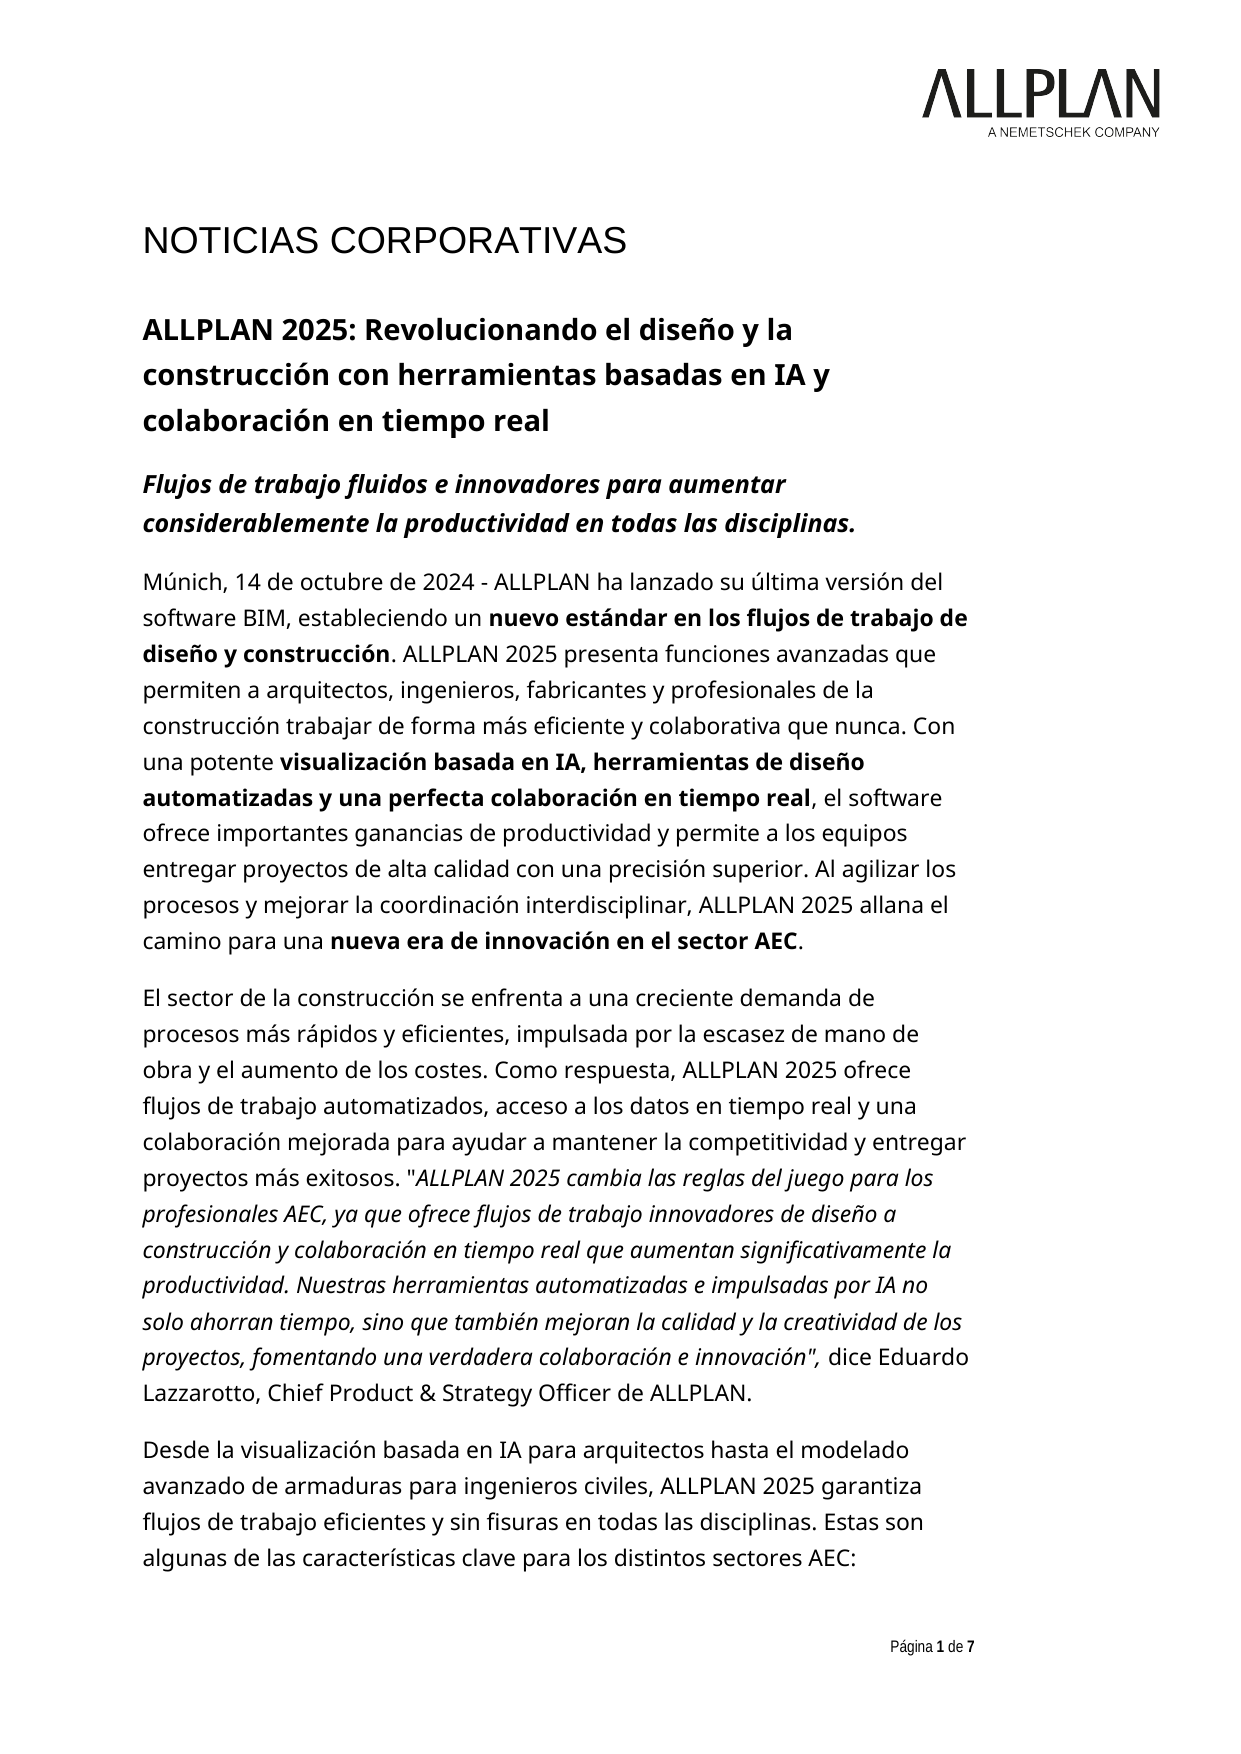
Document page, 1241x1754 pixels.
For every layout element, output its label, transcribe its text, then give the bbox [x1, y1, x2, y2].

text NOTICIAS CORPORATIVAS [142, 218, 974, 285]
text El sector de la construcción se enfrenta a una creciente demanda de procesos más rápidos y eficientes, impulsada por la escasez de mano de obra y el aumento de los costes. Como respuesta, ALLPLAN 2025 ofrece flujos de trabajo automatizados, acceso a los datos en tiempo real y una colaboración mejorada para ayudar a mantener la competitividad y entregar proyectos más exitosos. "ALLPLAN 2025 cambia las reglas del juego para los profesionales AEC, ya que ofrece flujos de trabajo innovadores de diseño a construcción y colaboración en tiempo real que aumentan significativamente la productividad. Nuestras herramientas automatizadas e impulsadas por IA no solo ahorran tiempo, sino que también mejoran la calidad y la creatividad de los proyectos, fomentando una verdadera colaboración e innovación", dice Eduardo Lazzarotto, Chief Product & Strategy Officer de ALLPLAN. [142, 982, 974, 1408]
text Flujos de trabajo fluidos e innovadores para aumentar considerablemente la productividad en todas las disciplinas. [142, 467, 974, 540]
text Múnich, 14 de octubre de 2024 - ALLPLAN ha lanzado su última versión del software BIM, estableciendo un nuevo estándar en los flujos de trabajo de diseño y construcción. ALLPLAN 2025 presenta funciones avanzadas que permiten a arquitectos, ingenieros, fabricantes y profesionales de la construcción trabajar de forma más eficiente y colaborativa que nunca. Con una potente visualización basada en IA, herramientas de diseño automatizadas y una perfecta colaboración en tiempo real, el software ofrece importantes ganancias de productividad y permite a los equipos entregar proyectos de alta calidad con una precisión superior. Al agilizar los procesos y mejorar la coordinación interdisciplinar, ALLPLAN 2025 allana el camino para una nueva era de innovación en el sector AEC. [142, 566, 974, 956]
text Desde la visualización basada en IA para arquitectos hasta el modelado avanzado de armaduras para ingenieros civiles, ALLPLAN 2025 garantiza flujos de trabajo eficientes y sin fisuras en todas las disciplinas. Estas son algunas de las características clave para los distintos sectores AEC: [142, 1434, 974, 1573]
picture [922, 69, 1160, 137]
text ALLPLAN 2025: Revolucionando el diseño y la construcción con herramientas basadas en IA y colaboración en tiempo real [142, 309, 974, 440]
